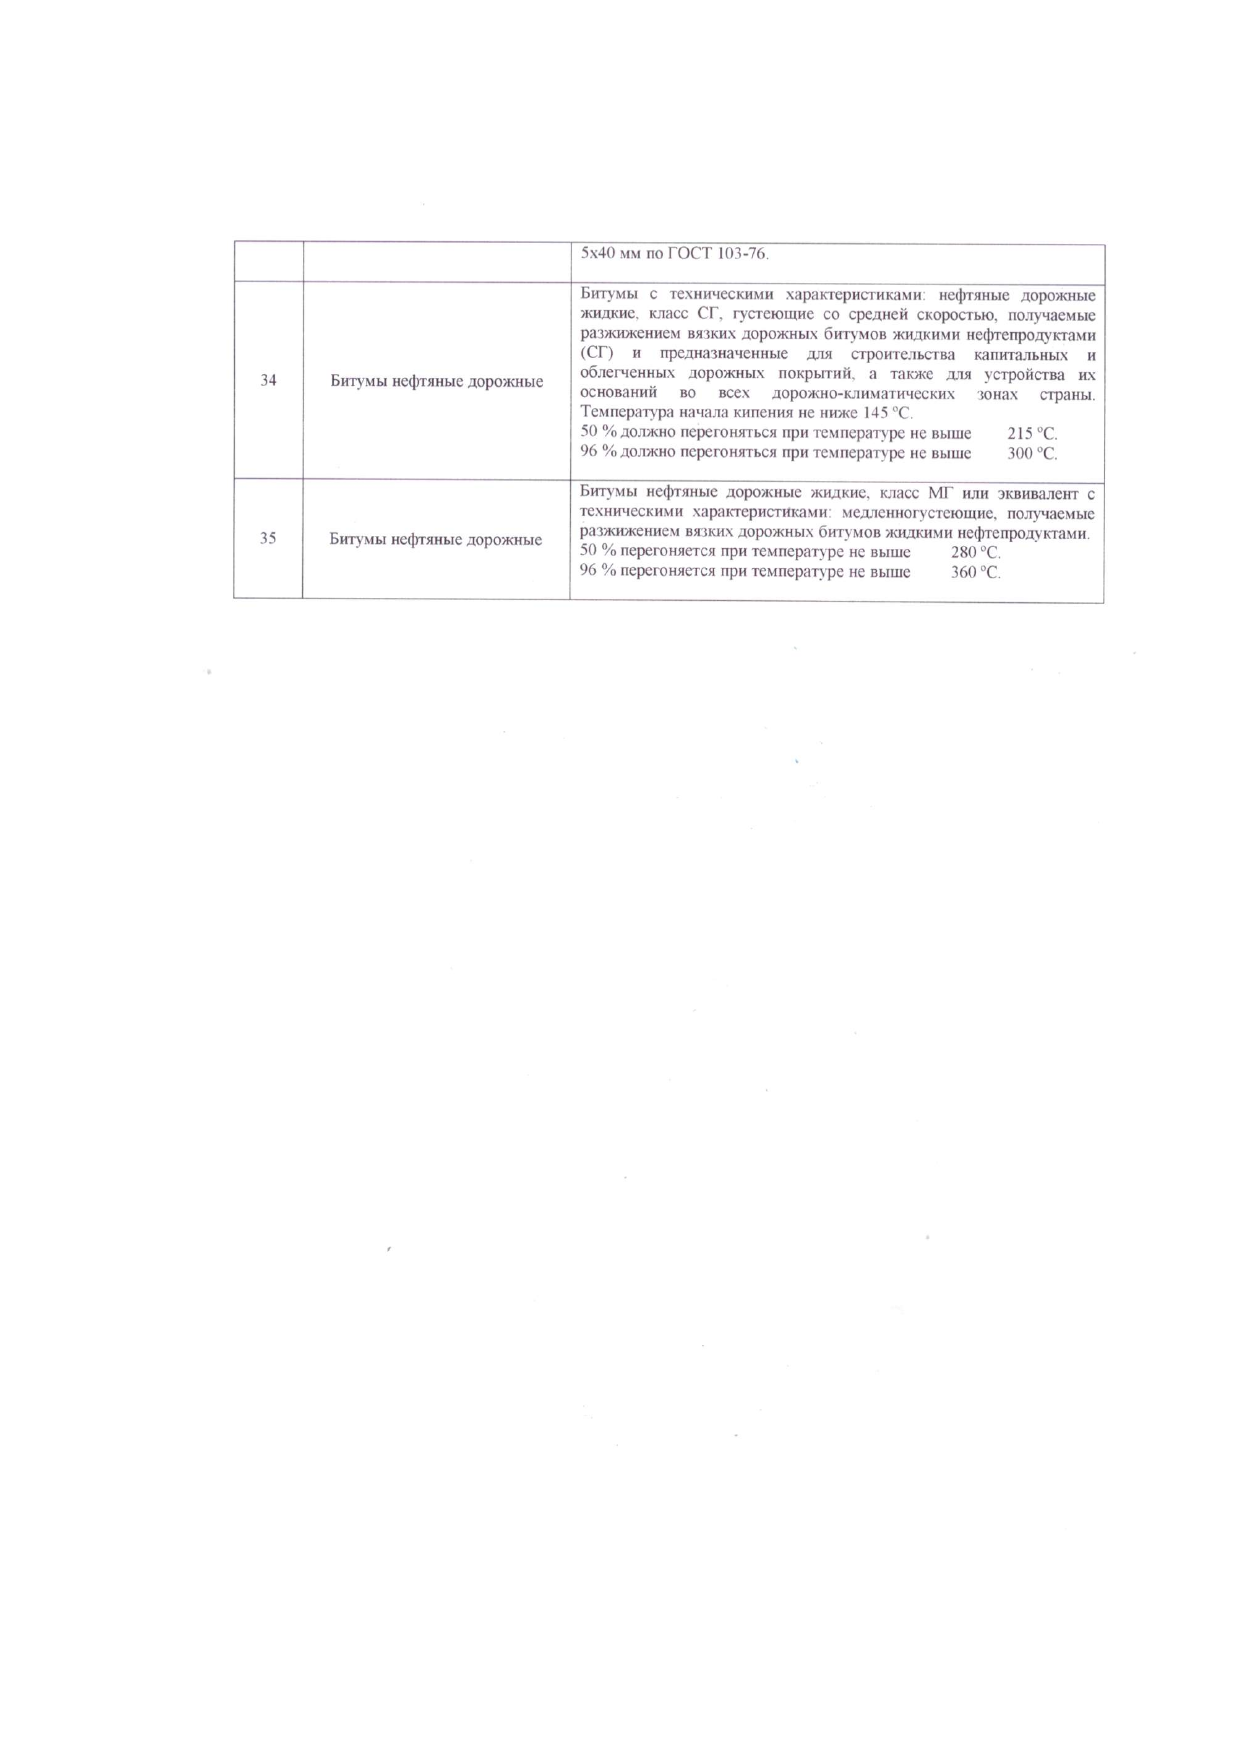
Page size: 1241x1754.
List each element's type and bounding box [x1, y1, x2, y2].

picture [177, 171, 1152, 1537]
